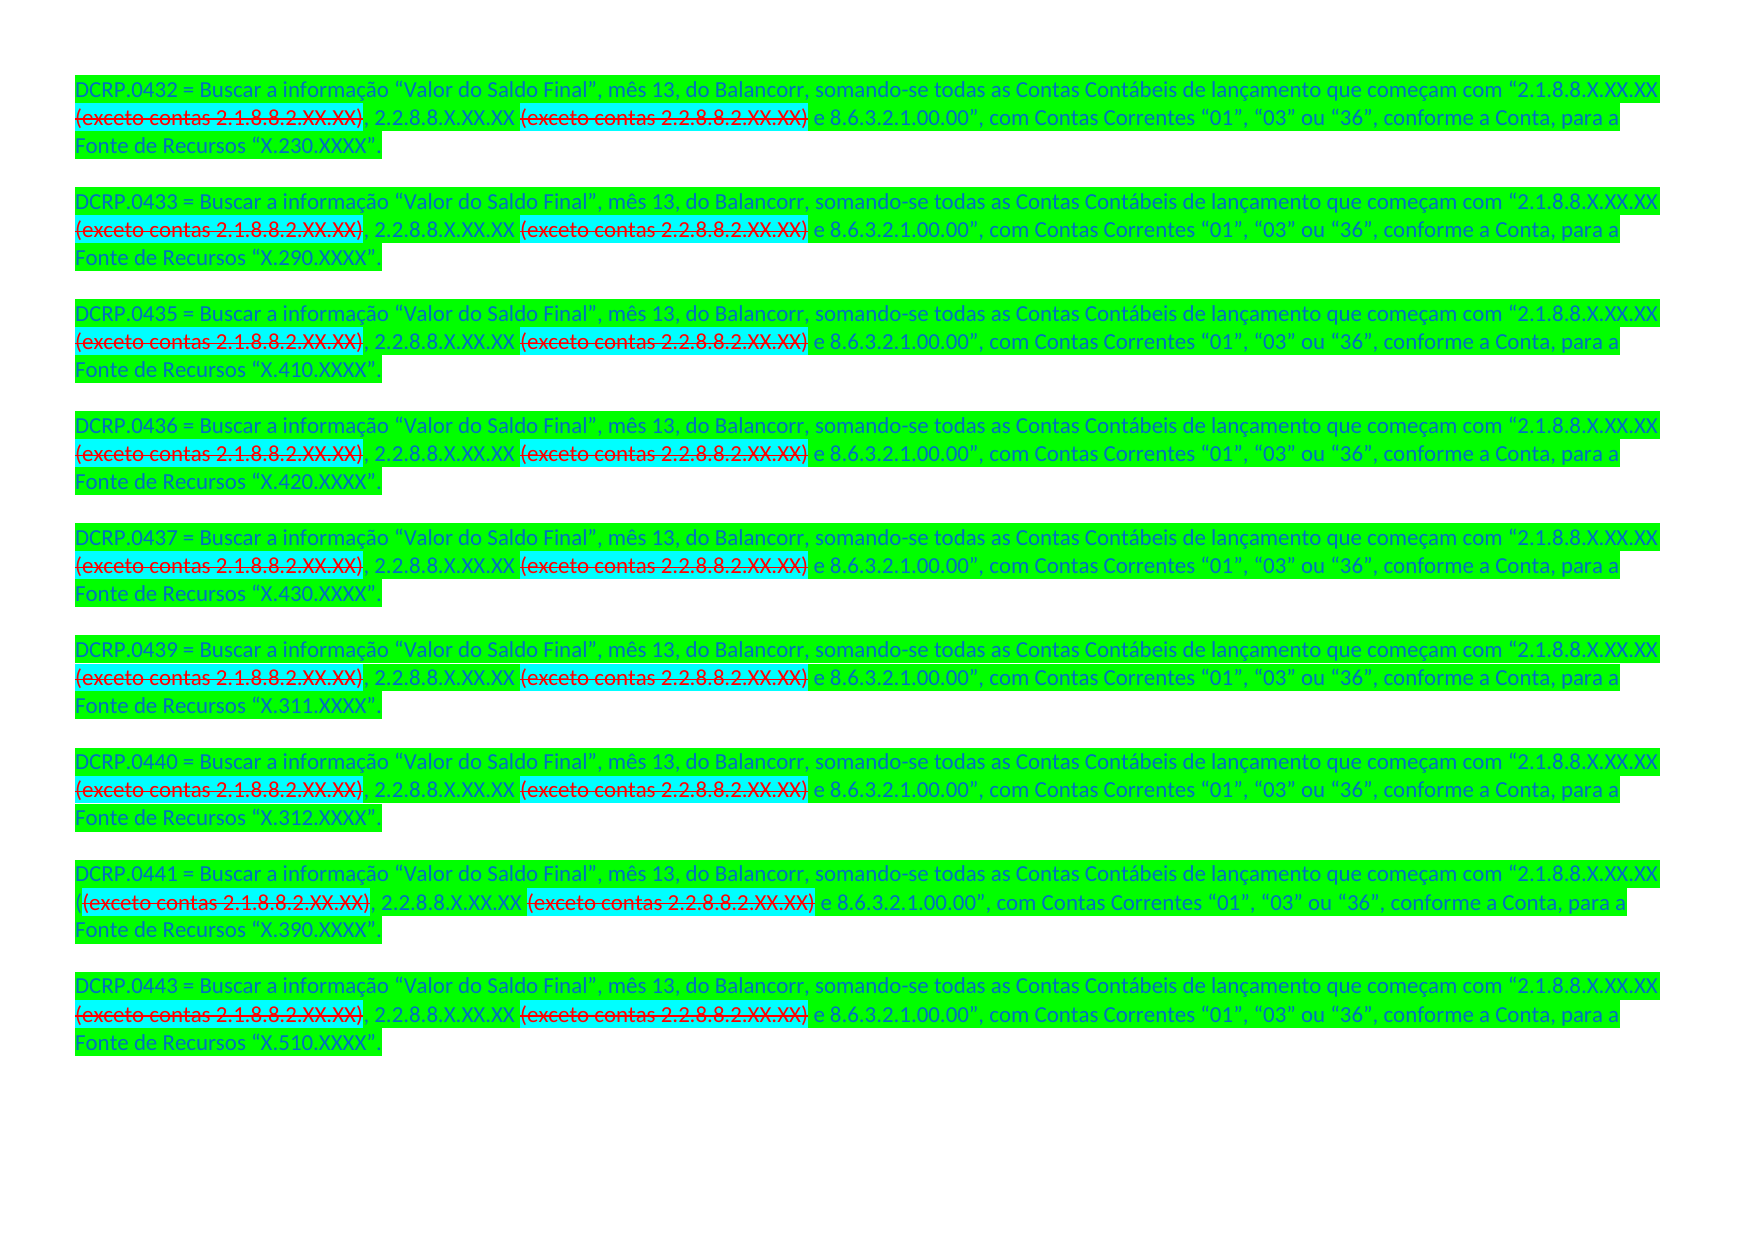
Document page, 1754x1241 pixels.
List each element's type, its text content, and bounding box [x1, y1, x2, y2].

text DCRP.0436 = Buscar a informação “Valor do Saldo Final”, mês 13, do Balancorr, somando-se todas as Contas Contábeis de lançamento que começam com “2.1.8.8.X.XX.XX (exceto contas 2.1.8.8.2.XX.XX), 2.2.8.8.X.XX.XX (exceto contas 2.2.8.8.2.XX.XX) e 8.6.3.2.1.00.00”, com Contas Correntes “01”, “03” ou “36”, conforme a Conta, para a Fonte de Recursos “X.420.XXXX”. [382, 411, 1679, 495]
text DCRP.0443 = Buscar a informação “Valor do Saldo Final”, mês 13, do Balancorr, somando-se todas as Contas Contábeis de lançamento que começam com “2.1.8.8.X.XX.XX (exceto contas 2.1.8.8.2.XX.XX), 2.2.8.8.X.XX.XX (exceto contas 2.2.8.8.2.XX.XX) e 8.6.3.2.1.00.00”, com Contas Correntes “01”, “03” ou “36”, conforme a Conta, para a Fonte de Recursos “X.510.XXXX”. [382, 972, 1679, 1056]
text DCRP.0433 = Buscar a informação “Valor do Saldo Final”, mês 13, do Balancorr, somando-se todas as Contas Contábeis de lançamento que começam com “2.1.8.8.X.XX.XX (exceto contas 2.1.8.8.2.XX.XX), 2.2.8.8.X.XX.XX (exceto contas 2.2.8.8.2.XX.XX) e 8.6.3.2.1.00.00”, com Contas Correntes “01”, “03” ou “36”, conforme a Conta, para a Fonte de Recursos “X.290.XXXX”. [382, 187, 1679, 271]
text DCRP.0432 = Buscar a informação “Valor do Saldo Final”, mês 13, do Balancorr, somando-se todas as Contas Contábeis de lançamento que começam com “2.1.8.8.X.XX.XX (exceto contas 2.1.8.8.2.XX.XX), 2.2.8.8.X.XX.XX (exceto contas 2.2.8.8.2.XX.XX) e 8.6.3.2.1.00.00”, com Contas Correntes “01”, “03” ou “36”, conforme a Conta, para a Fonte de Recursos “X.230.XXXX”. [382, 75, 1679, 159]
text DCRP.0440 = Buscar a informação “Valor do Saldo Final”, mês 13, do Balancorr, somando-se todas as Contas Contábeis de lançamento que começam com “2.1.8.8.X.XX.XX (exceto contas 2.1.8.8.2.XX.XX), 2.2.8.8.X.XX.XX (exceto contas 2.2.8.8.2.XX.XX) e 8.6.3.2.1.00.00”, com Contas Correntes “01”, “03” ou “36”, conforme a Conta, para a Fonte de Recursos “X.312.XXXX”. [75, 747, 1679, 832]
text DCRP.0437 = Buscar a informação “Valor do Saldo Final”, mês 13, do Balancorr, somando-se todas as Contas Contábeis de lançamento que começam com “2.1.8.8.X.XX.XX (exceto contas 2.1.8.8.2.XX.XX), 2.2.8.8.X.XX.XX (exceto contas 2.2.8.8.2.XX.XX) e 8.6.3.2.1.00.00”, com Contas Correntes “01”, “03” ou “36”, conforme a Conta, para a Fonte de Recursos “X.430.XXXX”. [382, 523, 1679, 607]
text DCRP.0441 = Buscar a informação “Valor do Saldo Final”, mês 13, do Balancorr, somando-se todas as Contas Contábeis de lançamento que começam com “2.1.8.8.X.XX.XX ((exceto contas 2.1.8.8.2.XX.XX), 2.2.8.8.X.XX.XX (exceto contas 2.2.8.8.2.XX.XX) e 8.6.3.2.1.00.00”, com Contas Correntes “01”, “03” ou “36”, conforme a Conta, para a Fonte de Recursos “X.390.XXXX”. [75, 859, 1679, 944]
text DCRP.0435 = Buscar a informação “Valor do Saldo Final”, mês 13, do Balancorr, somando-se todas as Contas Contábeis de lançamento que começam com “2.1.8.8.X.XX.XX (exceto contas 2.1.8.8.2.XX.XX), 2.2.8.8.X.XX.XX (exceto contas 2.2.8.8.2.XX.XX) e 8.6.3.2.1.00.00”, com Contas Correntes “01”, “03” ou “36”, conforme a Conta, para a Fonte de Recursos “X.410.XXXX”. [382, 299, 1679, 383]
text DCRP.0439 = Buscar a informação “Valor do Saldo Final”, mês 13, do Balancorr, somando-se todas as Contas Contábeis de lançamento que começam com “2.1.8.8.X.XX.XX (exceto contas 2.1.8.8.2.XX.XX), 2.2.8.8.X.XX.XX (exceto contas 2.2.8.8.2.XX.XX) e 8.6.3.2.1.00.00”, com Contas Correntes “01”, “03” ou “36”, conforme a Conta, para a Fonte de Recursos “X.311.XXXX”. [75, 635, 1679, 719]
